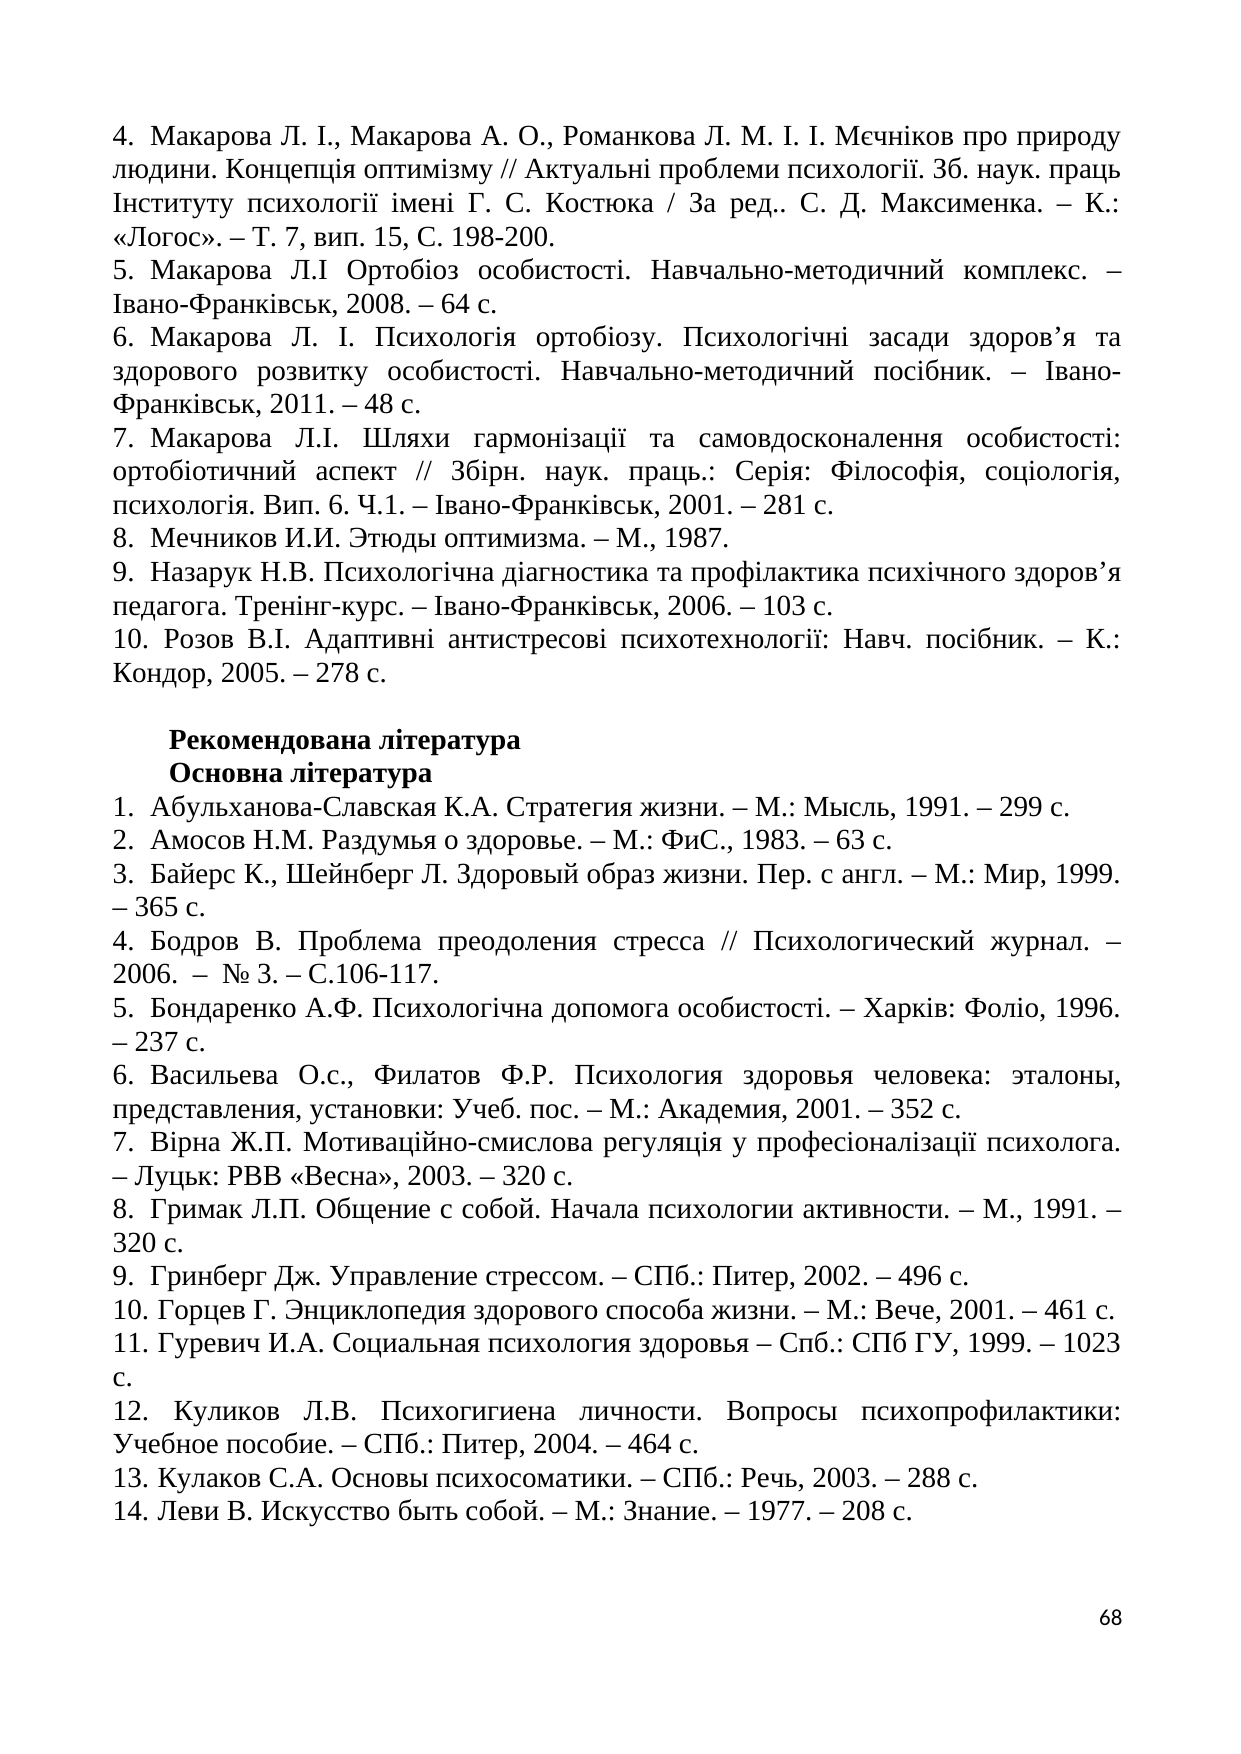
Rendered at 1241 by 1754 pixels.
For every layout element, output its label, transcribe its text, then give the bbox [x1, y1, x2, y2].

list Назарук Н.В. Психологічна діагностика та профілактика психічного здоров’я педагога. Тренінг-курс. – Івано-Франківськ, 2006. – 103 с. [112, 554, 1122, 621]
list Вірна Ж.П. Мотиваційно-смислова регуляція у професіоналізації психолога. – Луцьк: РВВ «Весна», 2003. – 320 с. [112, 1124, 1122, 1191]
list Абульханова-Славская К.А. Стратегия жизни. – М.: Мысль, 1991. – 299 с. [112, 789, 1122, 822]
text Рекомендована література [112, 722, 1122, 755]
list Макарова Л. І. Психологія ортобіозу. Психологічні засади здоров’я та здорового розвитку особистості. Навчально-методичний посібник. – Івано-Франківськ, 2011. – 48 с. [112, 319, 1122, 420]
text Основна література [112, 755, 1122, 789]
list Мечников И.И. Этюды оптимизма. – М., 1987. [112, 521, 1122, 554]
list Кулаков С.А. Основы психосоматики. – СПб.: Речь, 2003. – 288 с. [112, 1460, 1122, 1493]
list Гуревич И.А. Социальная психология здоровья – Спб.: СПб ГУ, 1999. – 1023 с. [112, 1326, 1122, 1393]
list Гримак Л.П. Общение с собой. Начала психологии активности. – М., 1991. – 320 с. [112, 1191, 1122, 1258]
list Горцев Г. Энциклопедия здорового способа жизни. – М.: Вече, 2001. – 461 с. [112, 1292, 1122, 1326]
list Макарова Л.І. Шляхи гармонізації та самовдосконалення особистості: ортобіотичний аспект // Збірн. наук. праць.: Серія: Філософія, соціологія, психологія. Вип. 6. Ч.1. – Івано-Франківськ, 2001. – 281 с. [112, 420, 1122, 521]
list Бондаренко А.Ф. Психологічна допомога особистості. – Харків: Фоліо, 1996. – 237 с. [112, 990, 1122, 1057]
list Макарова Л. І., Макарова А. О., Романкова Л. М. І. І. Мєчніков про природу людини. Концепція оптимізму // Актуальні проблеми психології. Зб. наук. праць Інституту психології імені Г. С. Костюка / За ред.. С. Д. Максименка. – К.: «Логос». – Т. 7, вип. 15, С. 198-200. [112, 118, 1122, 252]
list Макарова Л.І Ортобіоз особистості. Навчально-методичний комплекс. – Івано-Франківськ, 2008. – 64 с. [112, 252, 1122, 319]
list Гринберг Дж. Управление стрессом. – СПб.: Питер, 2002. – 496 с. [112, 1258, 1122, 1292]
list Байерс К., Шейнберг Л. Здоровый образ жизни. Пер. с англ. – М.: Мир, 1999. – 365 с. [112, 856, 1122, 923]
list Розов В.І. Адаптивні антистресові психотехнології: Навч. посібник. – К.: Кондор, 2005. – 278 с. [112, 621, 1122, 688]
list Васильева О.с., Филатов Ф.Р. Психология здоровья человека: эталоны, представления, установки: Учеб. пос. – М.: Академия, 2001. – 352 с. [112, 1057, 1122, 1124]
list Бодров В. Проблема преодоления стресса // Психологический журнал. – 2006. – № 3. – С.106-117. [112, 923, 1122, 990]
list Амосов Н.М. Раздумья о здоровье. – М.: ФиС., 1983. – 63 с. [112, 822, 1122, 856]
list Куликов Л.В. Психогигиена личности. Вопросы психопрофилактики: Учебное пособие. – СПб.: Питер, 2004. – 464 с. [112, 1393, 1122, 1460]
list Леви В. Искусство быть собой. – М.: Знание. – 1977. – 208 с. [112, 1493, 1122, 1527]
